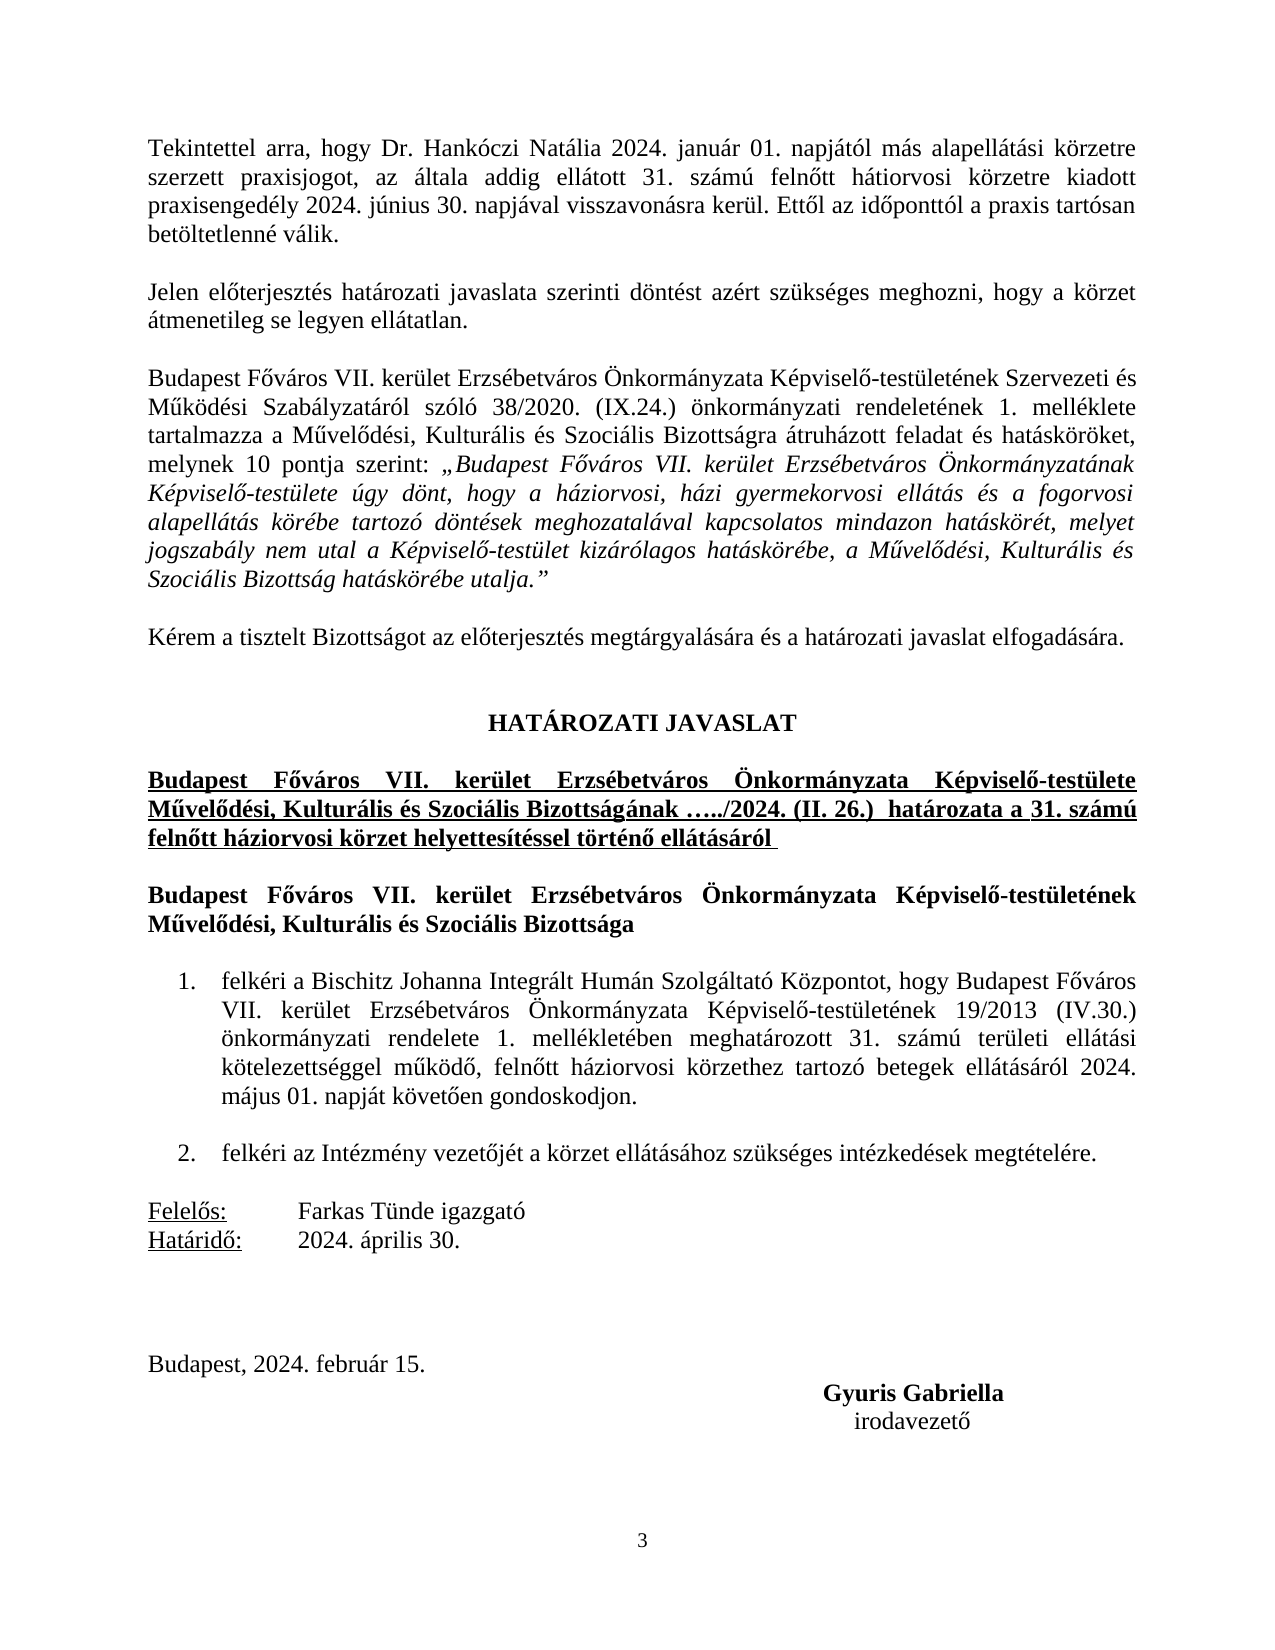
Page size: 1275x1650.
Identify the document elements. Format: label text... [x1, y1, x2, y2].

text Budapest Főváros VII. kerület Erzsébetváros Önkormányzata Képviselő-testülete Művelődési, Kulturális és Szociális Bizottságának …../2024. (II. 26.) határozata a 31. számú felnőtt háziorvosi körzet helyettesítéssel történő ellátásáról [148, 820, 1137, 852]
text Jelen előterjesztés határozati javaslata szerinti döntést azért szükséges meghozni, hogy a körzet átmenetileg se legyen ellátatlan. [148, 277, 1137, 334]
text Budapest Főváros VII. kerület Erzsébetváros Önkormányzata Képviselő-testületének Szervezeti és Működési Szabályzatáról szóló 38/2020. (IX.24.) önkormányzati rendeletének 1. melléklete tartalmazza a Művelődési, Kulturális és Szociális Bizottságra átruházott feladat és hatásköröket, melynek 10 pontja szerint: „Budapest Főváros VII. kerület Erzsébetváros Önkormányzatának Képviselő-testülete úgy dönt, hogy a háziorvosi, házi gyermekorvosi ellátás és a fogorvosi alapellátás körébe tartozó döntések meghozatalával kapcsolatos mindazon hatáskörét, melyet jogszabály nem utal a Képviselő-testület kizárólagos hatáskörébe, a Művelődési, Kulturális és Szociális Bizottság hatáskörébe utalja.” [148, 363, 1137, 593]
text Budapest, 2024. február 15. [148, 1349, 1137, 1378]
text HATÁROZATI JAVASLAT [148, 708, 1137, 737]
text Kérem a tisztelt Bizottságot az előterjesztés megtárgyalására és a határozati javaslat elfogadására. [148, 622, 1137, 650]
text Budapest Főváros VII. kerület Erzsébetváros Önkormányzata Képviselő-testülete Művelődési, Kulturális és Szociális Bizottságának …../2024. (II. 26.) határozata a 31. számú felnőtt háziorvosi körzet helyettesítéssel történő ellátásáról [148, 765, 1137, 790]
text Felelős: Farkas Tünde igazgató [148, 1196, 1137, 1225]
text Budapest Főváros VII. kerület Erzsébetváros Önkormányzata Képviselő-testülete Művelődési, Kulturális és Szociális Bizottságának …../2024. (II. 26.) határozata a 31. számú felnőtt háziorvosi körzet helyettesítéssel történő ellátásáról [148, 792, 1137, 819]
text 2. felkéri az Intézmény vezetőjét a körzet ellátásához szükséges intézkedések megtételére. [177, 1138, 1137, 1167]
text Tekintettel arra, hogy Dr. Hankóczi Natália 2024. január 01. napjától más alapellátási körzetre szerzett praxisjogot, az általa addig ellátott 31. számú felnőtt hátiorvosi körzetre kiadott praxisengedély 2024. június 30. napjával visszavonásra kerül. Ettől az időponttól a praxis tartósan betöltetlenné válik. [148, 133, 1137, 248]
text Gyuris Gabriella [148, 1378, 1137, 1406]
text irodavezető [148, 1406, 1137, 1435]
text Határidő: 2024. április 30. [148, 1225, 1137, 1253]
list felkéri a Bischitz Johanna Integrált Humán Szolgáltató Központot, hogy Budapest Főváros VII. kerület Erzsébetváros Önkormányzata Képviselő-testületének 19/2013 (IV.30.) önkormányzati rendelete 1. mellékletében meghatározott 31. számú területi ellátási kötelezettséggel működő, felnőtt háziorvosi körzethez tartozó betegek ellátásáról 2024. május 01. napját követően gondoskodjon. [177, 966, 1137, 1110]
text Budapest Főváros VII. kerület Erzsébetváros Önkormányzata Képviselő-testületének Művelődési, Kulturális és Szociális Bizottsága [148, 880, 1137, 938]
